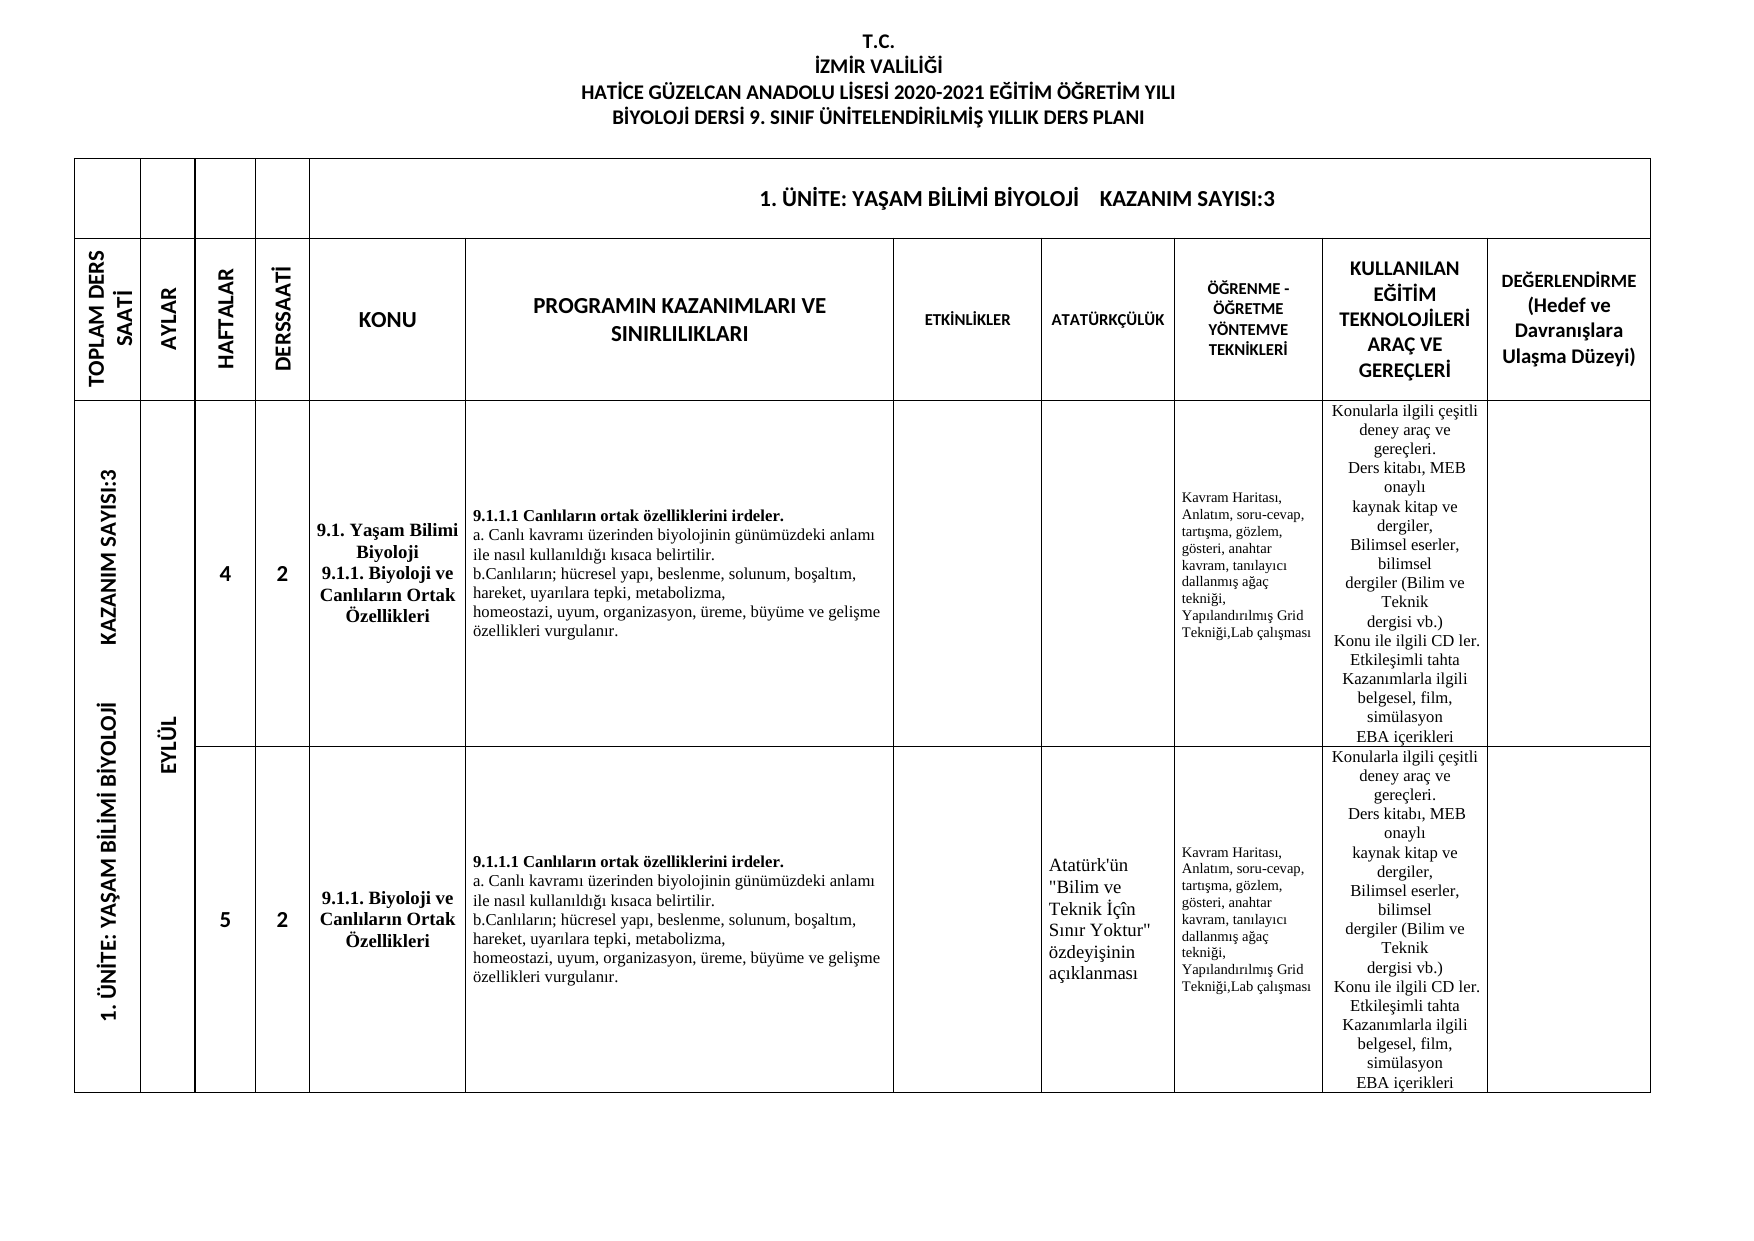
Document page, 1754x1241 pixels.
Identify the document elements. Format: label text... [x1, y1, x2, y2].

table_cell ÖĞRENME -ÖĞRETME YÖNTEMVE TEKNİKLERİ [1175, 239, 1322, 399]
table_cell ETKİNLİKLER [894, 239, 1041, 399]
table_header [256, 159, 309, 237]
table_cell DEĞERLENDİRME (Hedef ve Davranışlara Ulaşma Düzeyi) [1488, 239, 1650, 399]
table_cell [1042, 401, 1174, 746]
table_header 1. ÜNİTE: YAŞAM BİLİMİ BİYOLOJİ KAZANIM SAYISI:3 [310, 159, 1650, 237]
table_cell HAFTALAR [196, 239, 255, 399]
table_cell ATATÜRKÇÜLÜK [1042, 239, 1174, 399]
table_cell AYLAR [141, 239, 194, 399]
table_cell [1488, 747, 1650, 1092]
table_cell 9.1. Yaşam Bilimi Biyoloji 9.1.1. Biyoloji ve Canlıların Ortak Özellikleri [310, 401, 465, 746]
table_header [141, 159, 194, 237]
table_cell 9.1.1. Biyoloji ve Canlıların Ortak Özellikleri [310, 747, 465, 1092]
table_cell EYLÜL [141, 401, 194, 1092]
table_cell 2 [256, 747, 309, 1092]
table_header [196, 159, 255, 237]
table_cell [894, 401, 1041, 746]
table_cell 5 [196, 747, 255, 1092]
table_cell [894, 747, 1041, 1092]
table_cell 1. ÜNİTE: YAŞAM BİLİMİ BİYOLOJİ KAZANIM SAYISI:3 [75, 401, 140, 1092]
table_cell 4 [196, 401, 255, 746]
table_cell PROGRAMIN KAZANIMLARI VE SINIRLILIKLARI [466, 239, 893, 399]
table_cell TOPLAM DERS SAATİ [75, 239, 140, 399]
table_cell KULLANILAN EĞİTİM TEKNOLOJİLERİ ARAÇ VE GEREÇLERİ [1323, 239, 1487, 399]
table_cell Atatürk'ün "Bilim ve Teknik İçîn Sınır Yoktur" özdeyişinin açıklanması [1042, 747, 1174, 1092]
table_header [75, 159, 140, 237]
table_cell 2 [256, 401, 309, 746]
table_cell DERSSAATİ [256, 239, 309, 399]
table_cell [1488, 401, 1650, 746]
table_cell KONU [310, 239, 465, 399]
